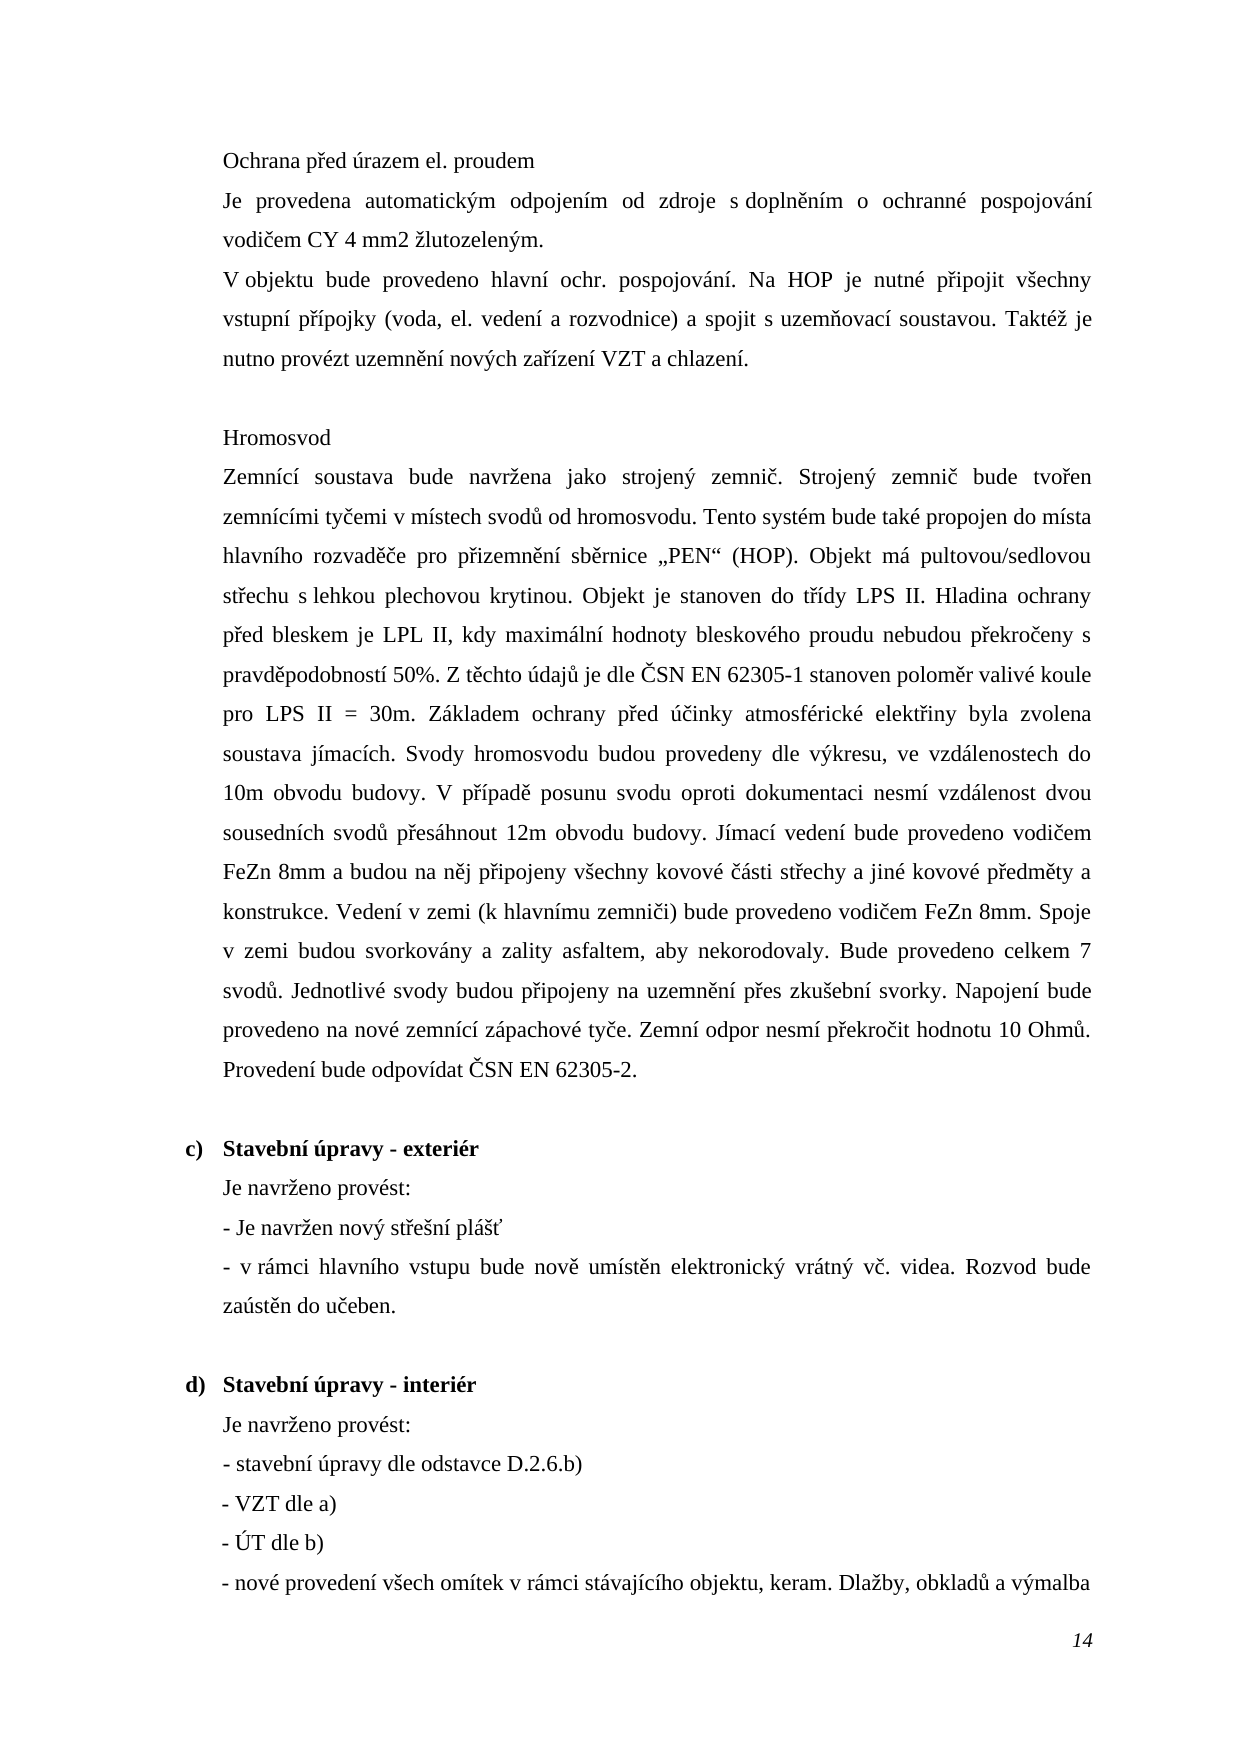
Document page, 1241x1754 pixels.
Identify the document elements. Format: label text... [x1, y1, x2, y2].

list - Je navržen nový střešní plášť [223, 1213, 1093, 1240]
list Zemnící soustava bude navržena jako strojený zemnič. Strojený zemnič bude tvořen zemnícími tyčemi v místech svodů od hromosvodu. Tento systém bude také propojen do místa hlavního rozvaděče pro přizemnění sběrnice „PEN“ (HOP). Objekt má pultovou/sedlovou střechu s lehkou plechovou krytinou. Objekt je stanoven do třídy LPS II. Hladina ochrany před bleskem je LPL II, kdy maximální hodnoty bleskového proudu nebudou překročeny s pravděpodobností 50%. Z těchto údajů je dle ČSN EN 62305-1 stanoven poloměr valivé koule pro LPS II = 30m. Základem ochrany před účinky atmosférické elektřiny byla zvolena soustava jímacích. Svody hromosvodu budou provedeny dle výkresu, ve vzdálenostech do 10m obvodu budovy. V případě posunu svodu oproti dokumentaci nesmí vzdálenost dvou sousedních svodů přesáhnout 12m obvodu budovy. Jímací vedení bude provedeno vodičem FeZn 8mm a budou na něj připojeny všechny kovové části střechy a jiné kovové předměty a konstrukce. Vedení v zemi (k hlavnímu zemniči) bude provedeno vodičem FeZn 8mm. Spoje v zemi budou svorkovány a zality asfaltem, aby nekorodovaly. Bude provedeno celkem 7 svodů. Jednotlivé svody budou připojeny na uzemnění přes zkušební svorky. Napojení bude provedeno na nové zemnící zápachové tyče. Zemní odpor nesmí překročit hodnotu 10 Ohmů. Provedení bude odpovídat ČSN EN 62305-2. [223, 463, 1093, 1082]
text - ÚT dle b) [221, 1529, 1093, 1556]
list Ochrana před úrazem el. proudem [223, 148, 1093, 174]
list - stavební úpravy dle odstavce D.2.6.b) [223, 1450, 1093, 1477]
list Je provedena automatickým odpojením od zdroje s doplněním o ochranné pospojování vodičem CY 4 mm2 žlutozeleným. [223, 187, 1093, 253]
list Hromosvod [223, 424, 1093, 450]
list Je navrženo provést: [223, 1411, 1093, 1437]
list Je navrženo provést: [223, 1174, 1093, 1200]
list Stavební úpravy - exteriér [185, 1134, 1093, 1161]
list Stavební úpravy - interiér [185, 1371, 1093, 1398]
text - nové provedení všech omítek v rámci stávajícího objektu, keram. Dlažby, obkladů a výmalba [221, 1569, 1093, 1595]
list V objektu bude provedeno hlavní ochr. pospojování. Na HOP je nutné připojit všechny vstupní přípojky (voda, el. vedení a rozvodnice) a spojit s uzemňovací soustavou. Taktéž je nutno provézt uzemnění nových zařízení VZT a chlazení. [223, 266, 1093, 371]
list - v rámci hlavního vstupu bude nově umístěn elektronický vrátný vč. videa. Rozvod bude zaústěn do učeben. [223, 1253, 1093, 1319]
text - VZT dle a) [221, 1490, 1093, 1516]
